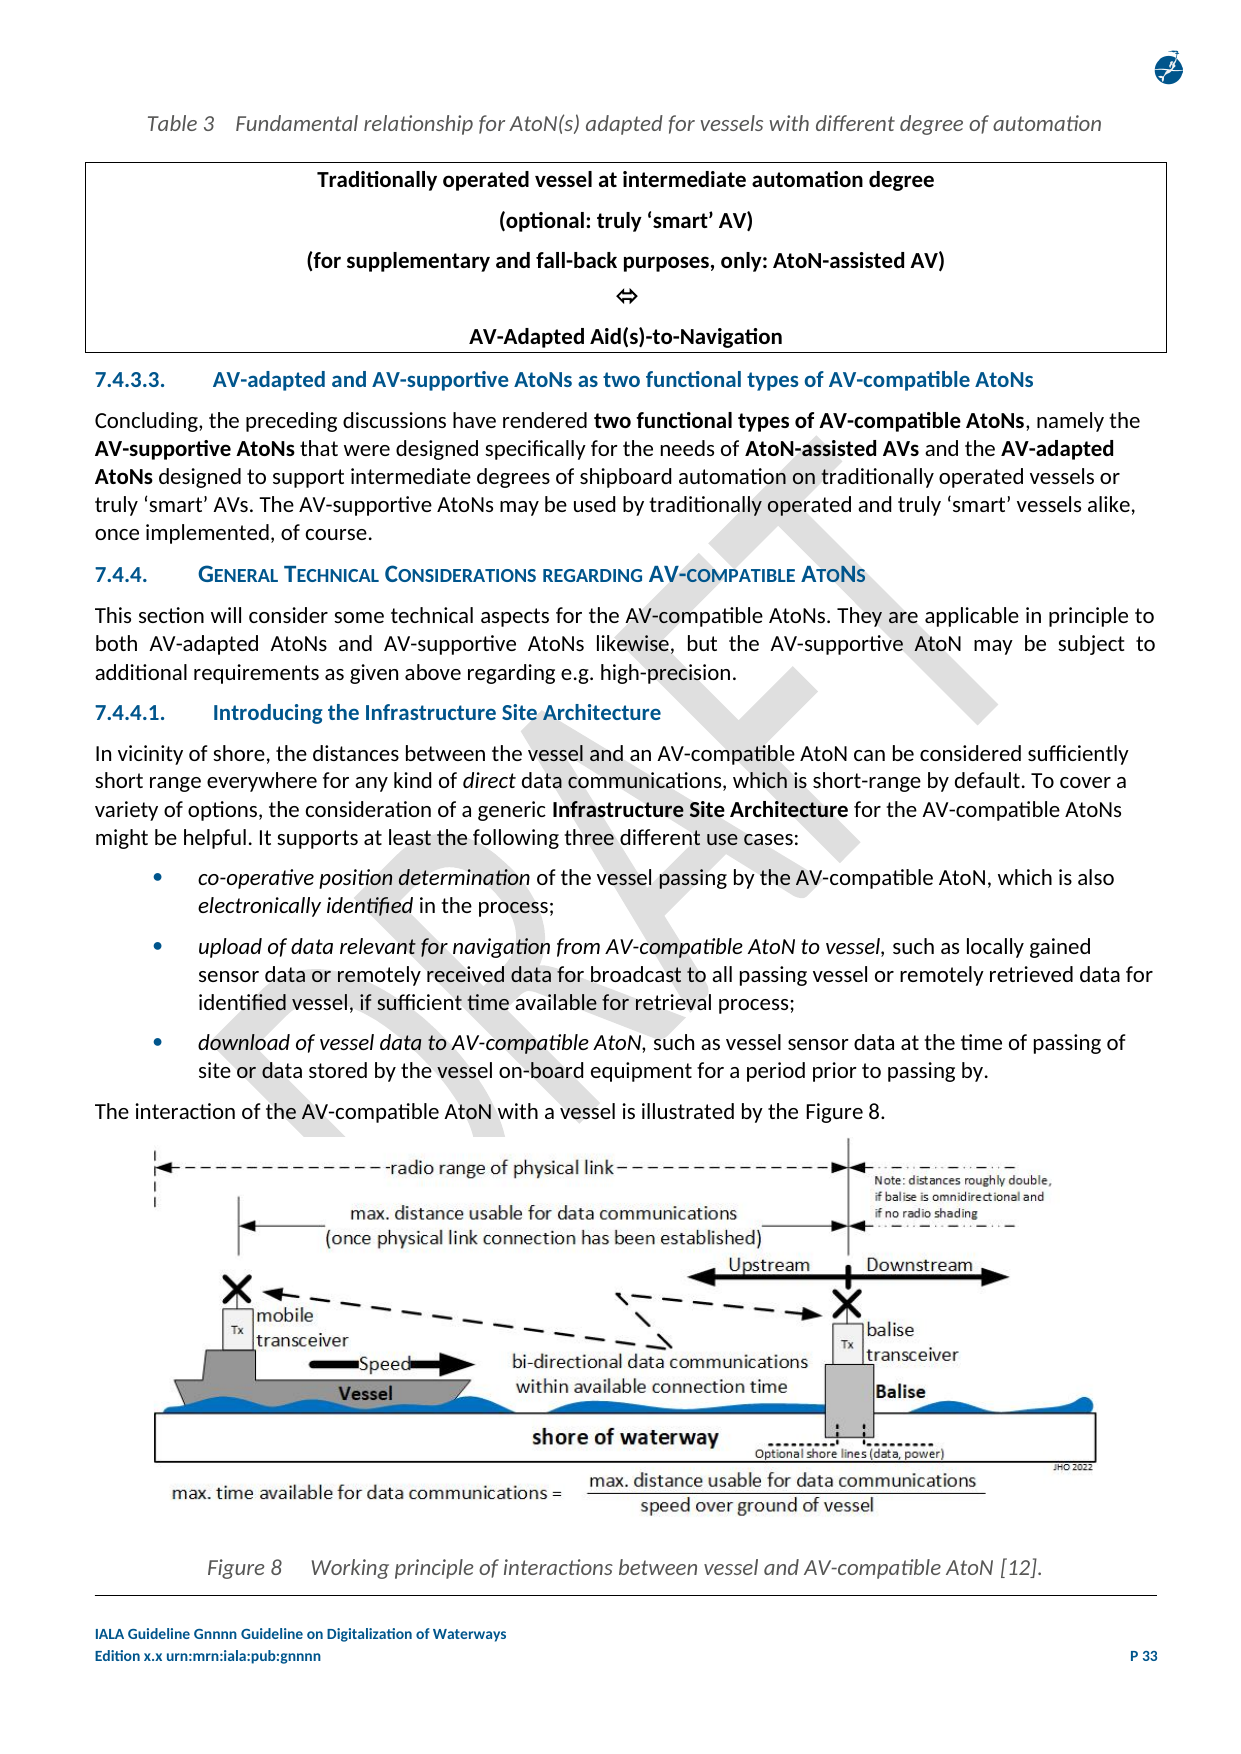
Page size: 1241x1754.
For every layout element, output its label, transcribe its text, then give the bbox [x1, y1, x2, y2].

text (optional: truly ‘smart’ AV) [86, 203, 1166, 234]
text AV-Adapted Aid(s)-to-Navigation [86, 319, 1166, 352]
text upload of data relevant for navigation from AV-compatible AtoN to vessel, such as locally gained sensor data or remotely received data for broadcast to all passing vessel or remotely retrieved data for identified vessel, if sufficient time available for retrieval process; [153, 932, 1157, 1016]
text This section will consider some technical aspects for the AV-compatible AtoNs. They are applicable in principle to both AV-adapted AtoNs and AV-supportive AtoNs likewise, but the AV-supportive AtoN may be subject to additional requirements as given above regarding e.g. high-precision. [94, 602, 1157, 686]
picture [153, 1137, 1099, 1528]
subtitle Introducing the Infrastructure Site Architecture [94, 698, 1054, 726]
subtitle AV-adapted and AV-supportive AtoNs as two functional types of AV-compatible AtoNs [94, 365, 1054, 393]
text co-operative position determination of the vessel passing by the AV-compatible AtoN, which is also electronically identified in the process; [153, 863, 1157, 919]
subtitle General Technical Considerations regarding AV-compatible AtoNs [94, 558, 1069, 589]
text Working principle of interactions between vessel and AV-compatible AtoN [12]. [94, 1553, 1157, 1581]
text The interaction of the AV-compatible AtoN with a vessel is illustrated by the Figure 8. [94, 1097, 1157, 1125]
picture [1123, 0, 1241, 119]
text Concluding, the preceding discussions have rendered two functional types of AV-compatible AtoNs, namely the AV-supportive AtoNs that were designed specifically for the needs of AtoN-assisted AVs and the AV-adapted AtoNs designed to support intermediate degrees of shipboard automation on traditionally operated vessels or truly ‘smart’ AVs. The AV-supportive AtoNs may be used by traditionally operated and truly ‘smart’ vessels alike, once implemented, of course. [94, 406, 1157, 546]
text Fundamental relationship for AtoN(s) adapted for vessels with different degree of automation [94, 109, 1157, 137]
text (for supplementary and fall-back purposes, only: AtoN-assisted AV) [86, 243, 1166, 274]
text download of vessel data to AV-compatible AtoN, such as vessel sensor data at the time of passing of site or data stored by the vessel on-board equipment for a period prior to passing by. [153, 1028, 1157, 1084]
text Traditionally operated vessel at intermediate automation degree [86, 163, 1166, 193]
text In vicinity of shore, the distances between the vessel and an AV-compatible AtoN can be considered sufficiently short range everywhere for any kind of direct data communications, which is short-range by default. To cover a variety of options, the consideration of a generic Infrastructure Site Architecture for the AV-compatible AtoNs might be helpful. It supports at least the following three different use cases: [94, 739, 1157, 851]
